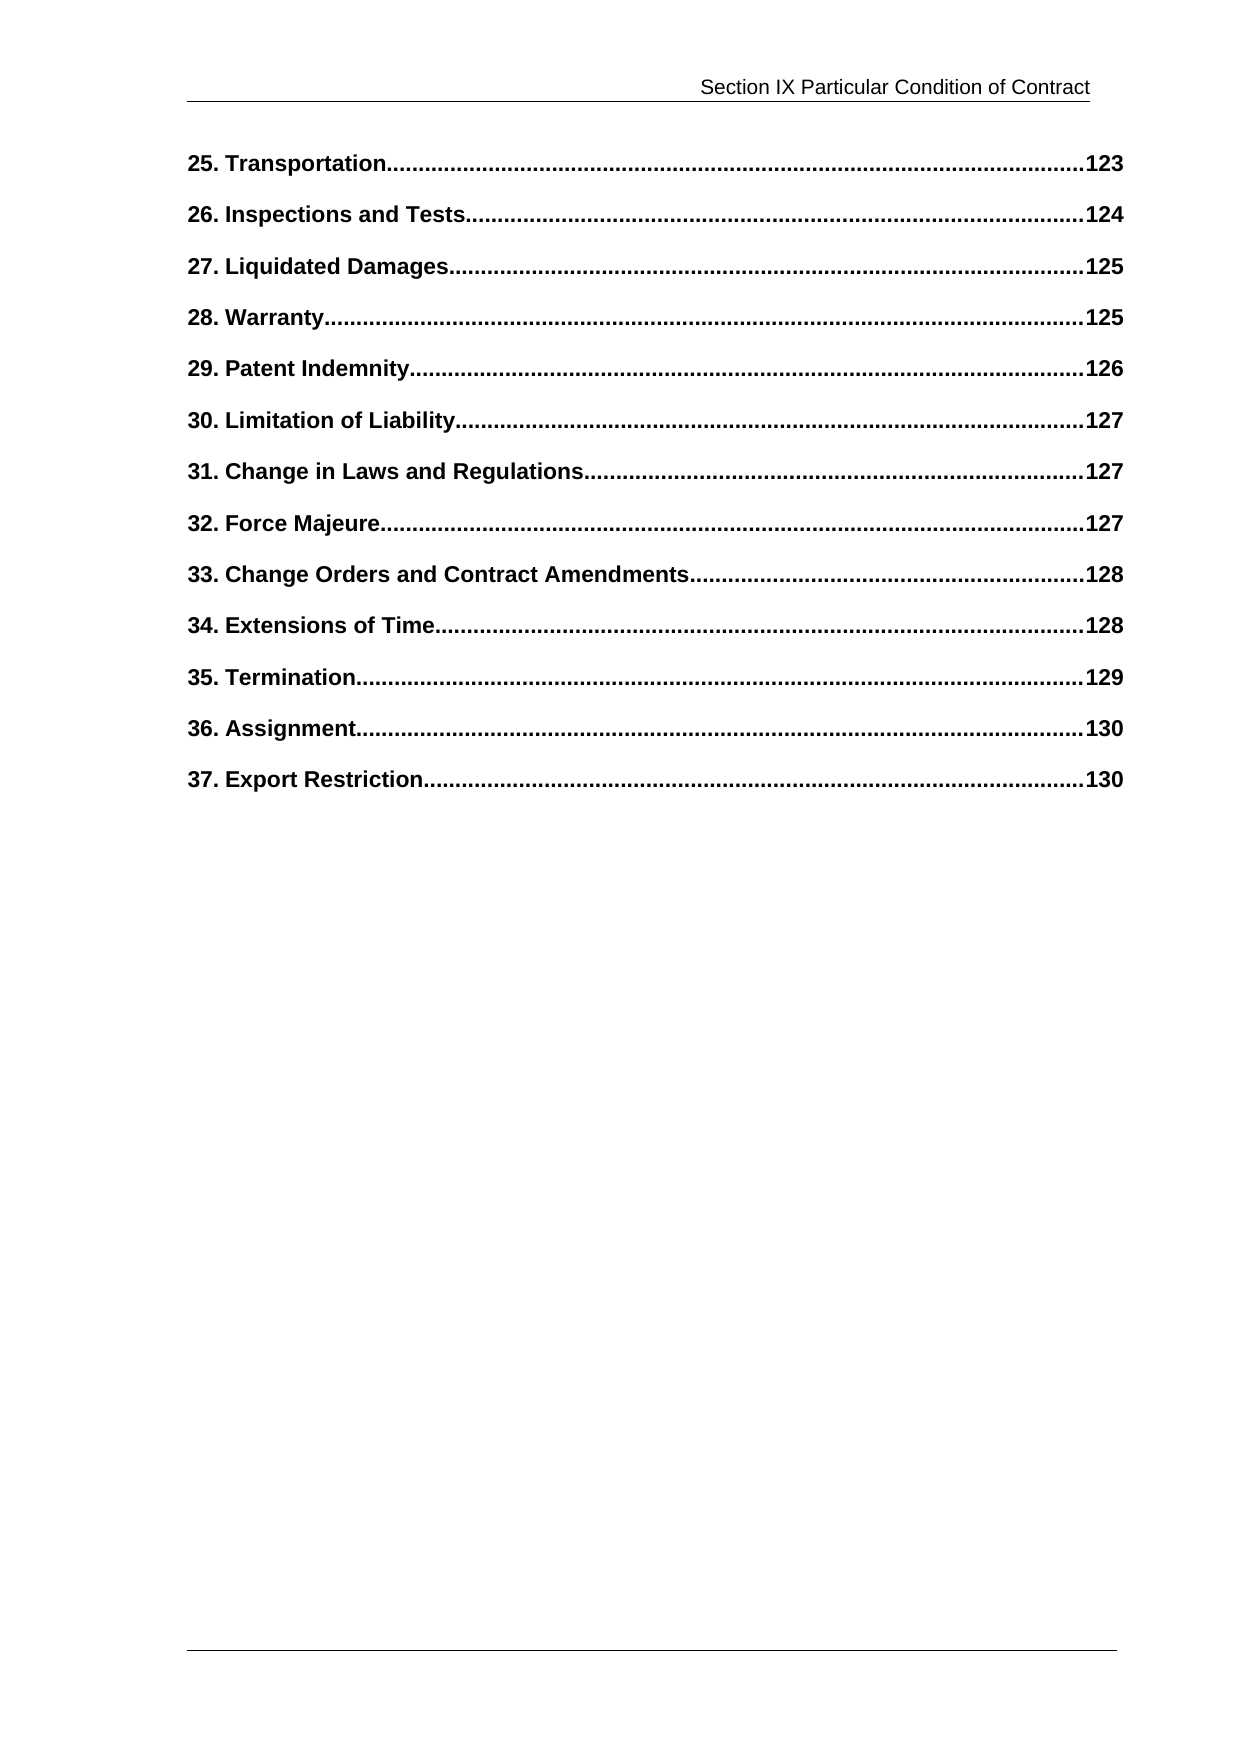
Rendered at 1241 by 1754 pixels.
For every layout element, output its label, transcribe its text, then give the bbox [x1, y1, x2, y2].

text 32. Force Majeure 127 [187, 509, 1090, 536]
text 25. Transportation 123 [187, 150, 1090, 176]
text 29. Patent Indemnity 126 [187, 355, 1090, 382]
text 35. Termination 129 [187, 663, 1090, 690]
text 28. Warranty 125 [187, 304, 1090, 330]
text 26. Inspections and Tests 124 [187, 201, 1090, 228]
text 33. Change Orders and Contract Amendments 128 [187, 561, 1090, 587]
text 27. Liquidated Damages 125 [187, 253, 1090, 279]
text 31. Change in Laws and Regulations 127 [187, 458, 1090, 484]
text 37. Export Restriction 130 [187, 766, 1090, 793]
text 36. Assignment 130 [187, 715, 1090, 741]
text 34. Extensions of Time 128 [187, 612, 1090, 638]
text 30. Limitation of Liability 127 [187, 407, 1090, 433]
